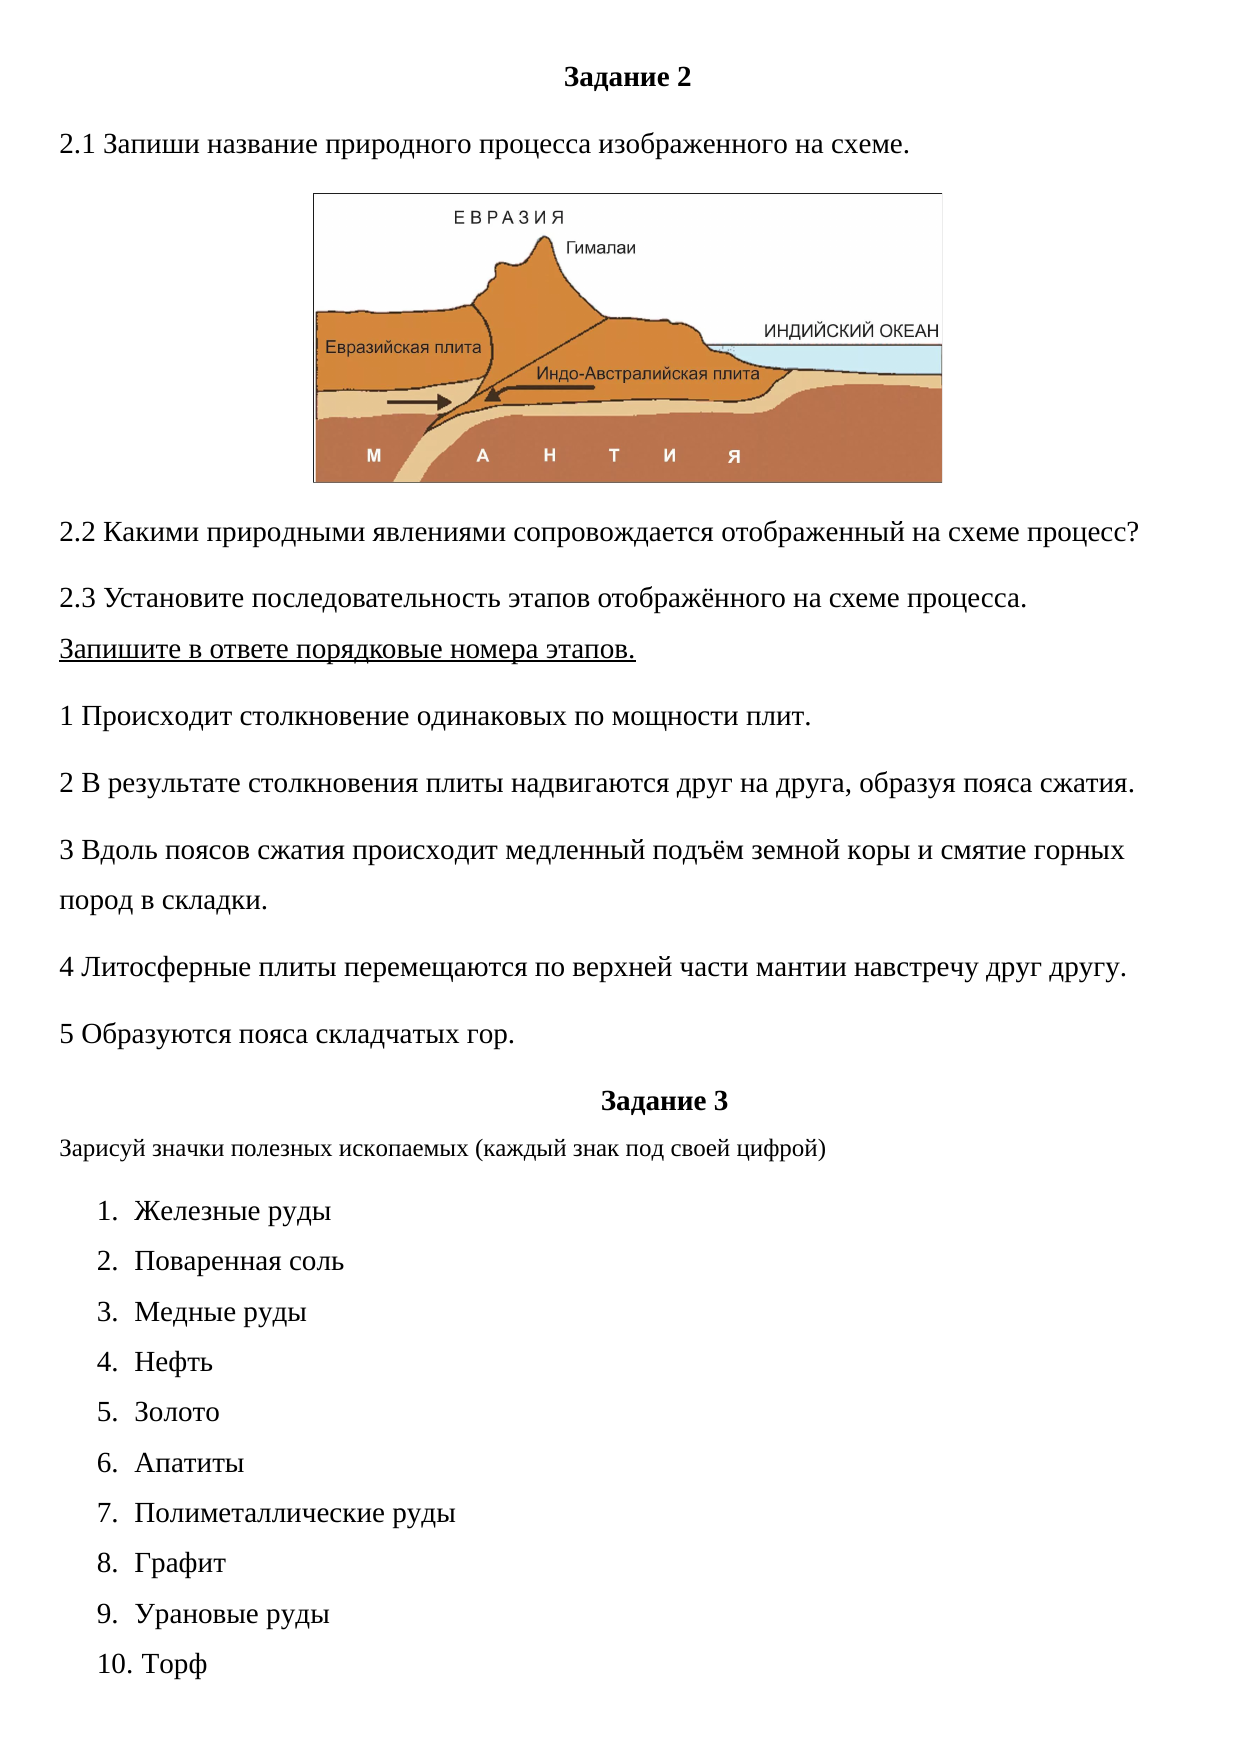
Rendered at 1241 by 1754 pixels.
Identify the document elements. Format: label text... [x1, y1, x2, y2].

text Запишите в ответе порядковые номера этапов. [59, 631, 1196, 664]
list Урановые руды [97, 1596, 1196, 1629]
text 5 Образуются пояса складчатых гор. [59, 1016, 1196, 1050]
text Задание 2 [59, 59, 1196, 93]
text 4 Литосферные плиты перемещаются по верхней части мантии навстречу друг другу. [59, 949, 1196, 983]
text 3 Вдоль поясов сжатия происходит медленный подъём земной коры и смятие горных пород в складки. [59, 832, 1196, 916]
list Торф [97, 1646, 1196, 1679]
list Медные руды [97, 1294, 1196, 1327]
list Нефть [97, 1344, 1196, 1378]
picture [313, 193, 943, 483]
text Задание 3 [59, 1083, 1196, 1117]
list Графит [97, 1545, 1196, 1579]
text 1 Происходит столкновение одинаковых по мощности плит. [59, 698, 1196, 731]
text 2.2 Какими природными явлениями сопровождается отображенный на схеме процесс? [59, 514, 1196, 547]
list Полиметаллические руды [97, 1495, 1196, 1529]
text 2.3 Установите последовательность этапов отображённого на схеме процесса. [59, 581, 1196, 614]
text Зарисуй значки полезных ископаемых (каждый знак под своей цифрой) [59, 1133, 1196, 1162]
list Золото [97, 1394, 1196, 1428]
text 2.1 Запиши название природного процесса изображенного на схеме. [59, 126, 1196, 160]
list Железные руды [97, 1193, 1196, 1227]
list Апатиты [97, 1445, 1196, 1478]
list Поваренная соль [97, 1243, 1196, 1277]
text 2 В результате столкновения плиты надвигаются друг на друга, образуя пояса сжатия. [59, 765, 1196, 798]
